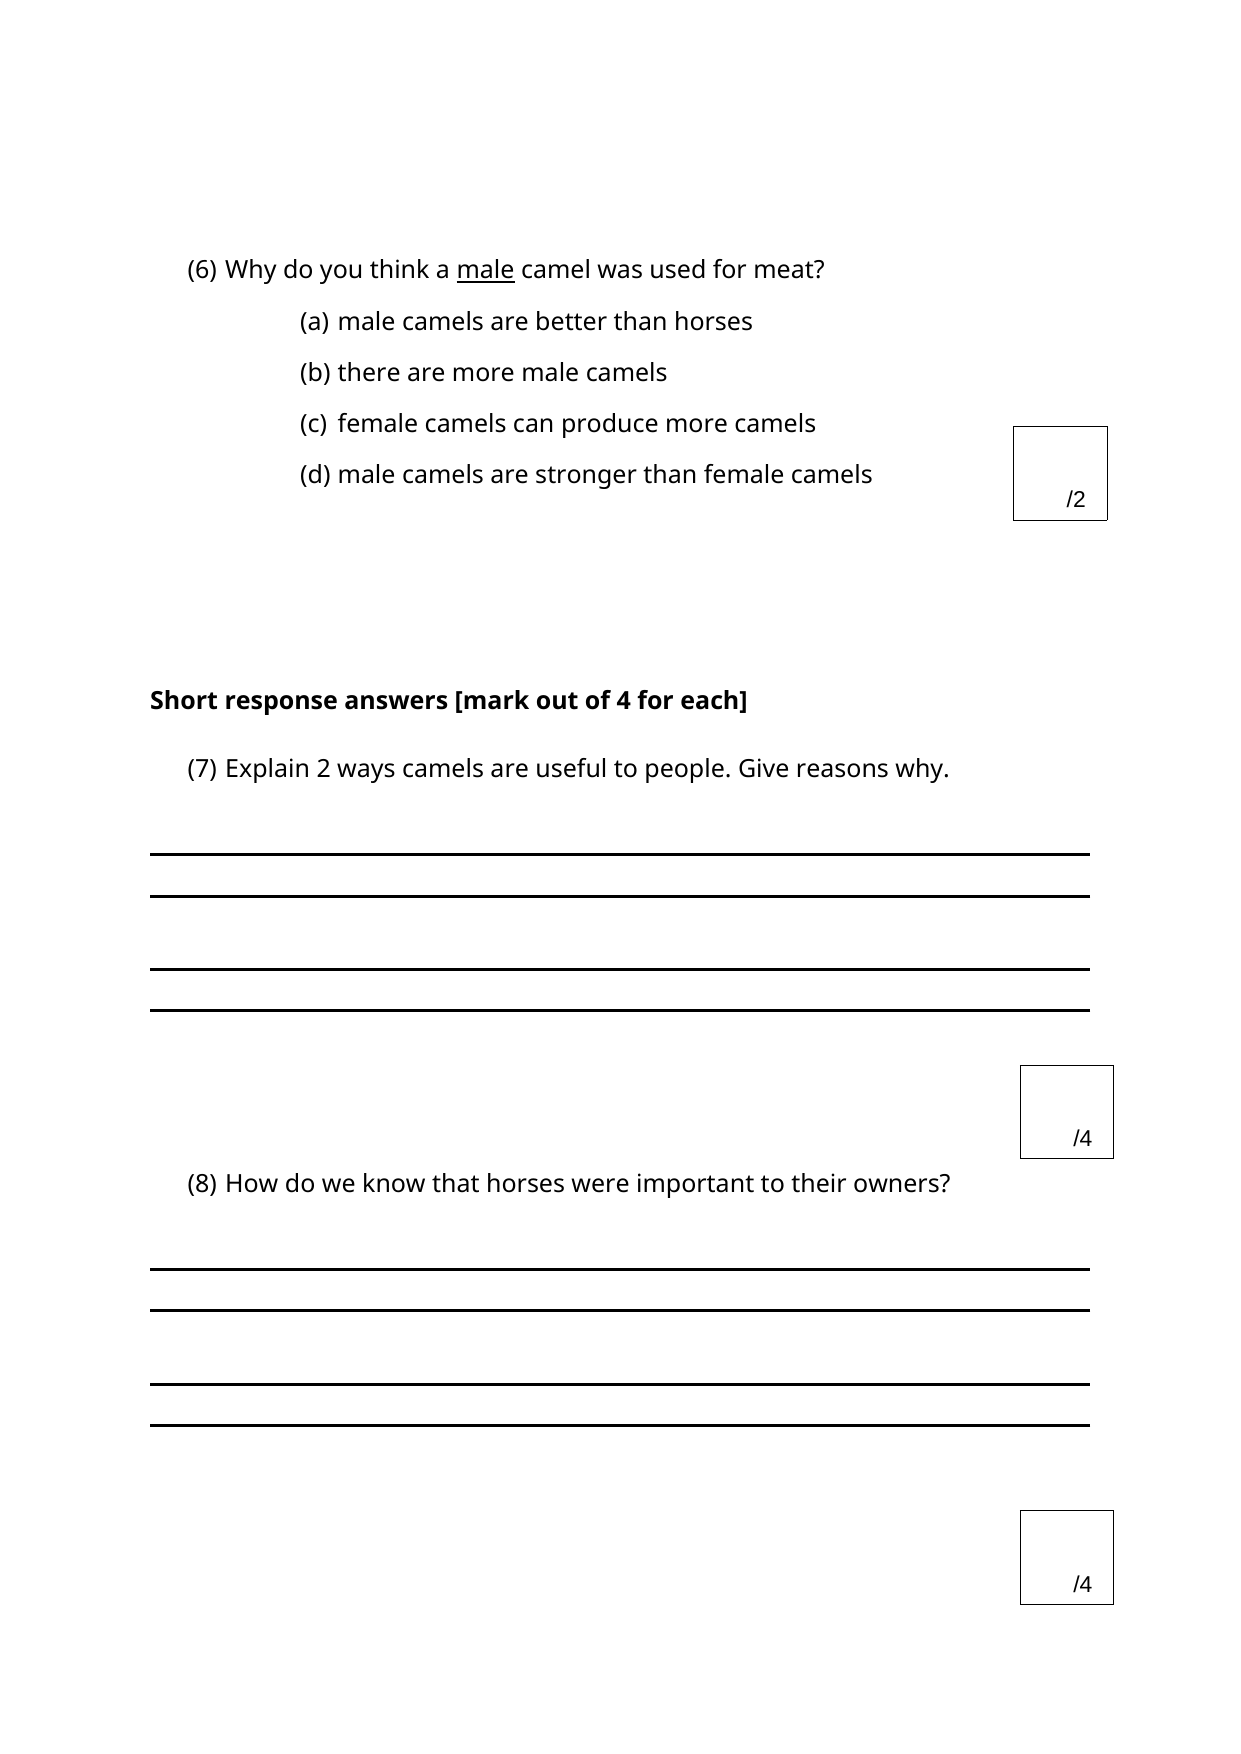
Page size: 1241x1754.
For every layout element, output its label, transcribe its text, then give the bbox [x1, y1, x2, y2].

list Explain 2 ways camels are useful to people. Give reasons why. [187, 751, 1090, 785]
text Short response answers [mark out of 4 for each] [150, 683, 1090, 717]
list male camels are stronger than female camels [300, 456, 1013, 490]
list male camels are better than horses [300, 303, 1090, 337]
list Why do you think a male camel was used for meat? [187, 252, 1090, 286]
list there are more male camels [300, 354, 1090, 388]
list female camels can produce more camels [300, 405, 1090, 439]
list How do we know that horses were important to their owners? [187, 1166, 1090, 1200]
